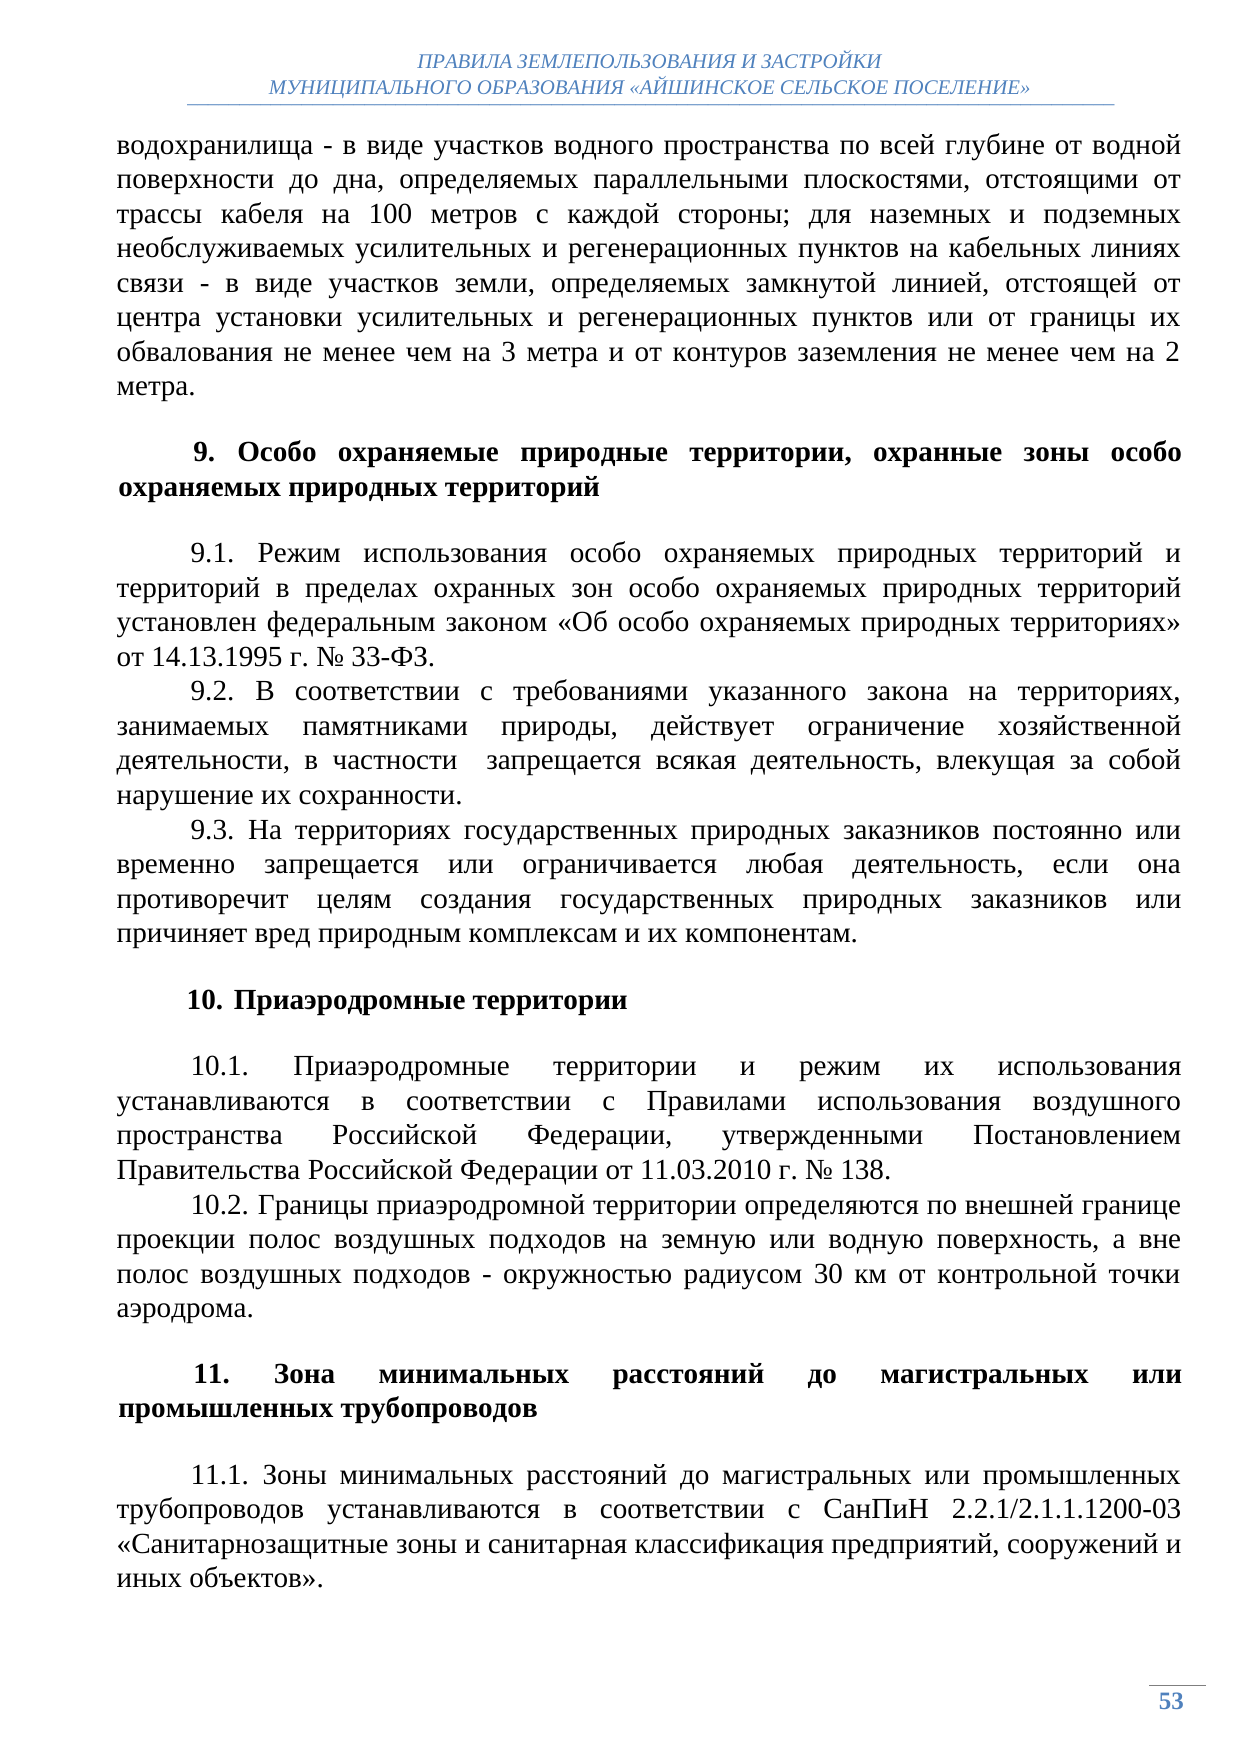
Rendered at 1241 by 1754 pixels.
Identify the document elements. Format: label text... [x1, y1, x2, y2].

subtitle 9. Особо охраняемые природные территории, охранные зоны особо охраняемых природных территорий [118, 434, 1182, 502]
text 9.3. На территориях государственных природных заказников постоянно или временно запрещается или ограничивается любая деятельность, если она противоречит целям создания государственных природных заказников или причиняет вред природным комплексам и их компонентам. [116, 812, 1182, 949]
text 10.1. Приаэродромные территории и режим их использования устанавливаются в соответствии с Правилами использования воздушного пространства Российской Федерации, утвержденными Постановлением Правительства Российской Федерации от 11.03.2010 г. № 138. [116, 1048, 1182, 1186]
text 9.1. Режим использования особо охраняемых природных территорий и территорий в пределах охранных зон особо охраняемых природных территорий установлен федеральным законом «Об особо охраняемых природных территориях» от 14.13.1995 г. № 33-ФЗ. [116, 535, 1182, 672]
text 10.2. Границы приаэродромной территории определяются по внешней границе проекции полос воздушных подходов на земную или водную поверхность, а вне полос воздушных подходов - окружностью радиусом 30 км от контрольной точки аэродрома. [116, 1187, 1182, 1324]
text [116, 127, 1182, 402]
subtitle 10. Приаэродромные территории [118, 982, 1182, 1016]
text 9.2. В соответствии с требованиями указанного закона на территориях, занимаемых памятниками природы, действует ограничение хозяйственной деятельности, в частности запрещается всякая деятельность, влекущая за собой нарушение их сохранности. [116, 673, 1182, 811]
subtitle 11. Зона минимальных расстояний до магистральных или промышленных трубопроводов [118, 1356, 1182, 1424]
text 11.1. Зоны минимальных расстояний до магистральных или промышленных трубопроводов устанавливаются в соответствии с СанПиН 2.2.1/2.1.1.1200-03 «Санитарнозащитные зоны и санитарная классификация предприятий, сооружений и иных объектов». [116, 1457, 1182, 1594]
